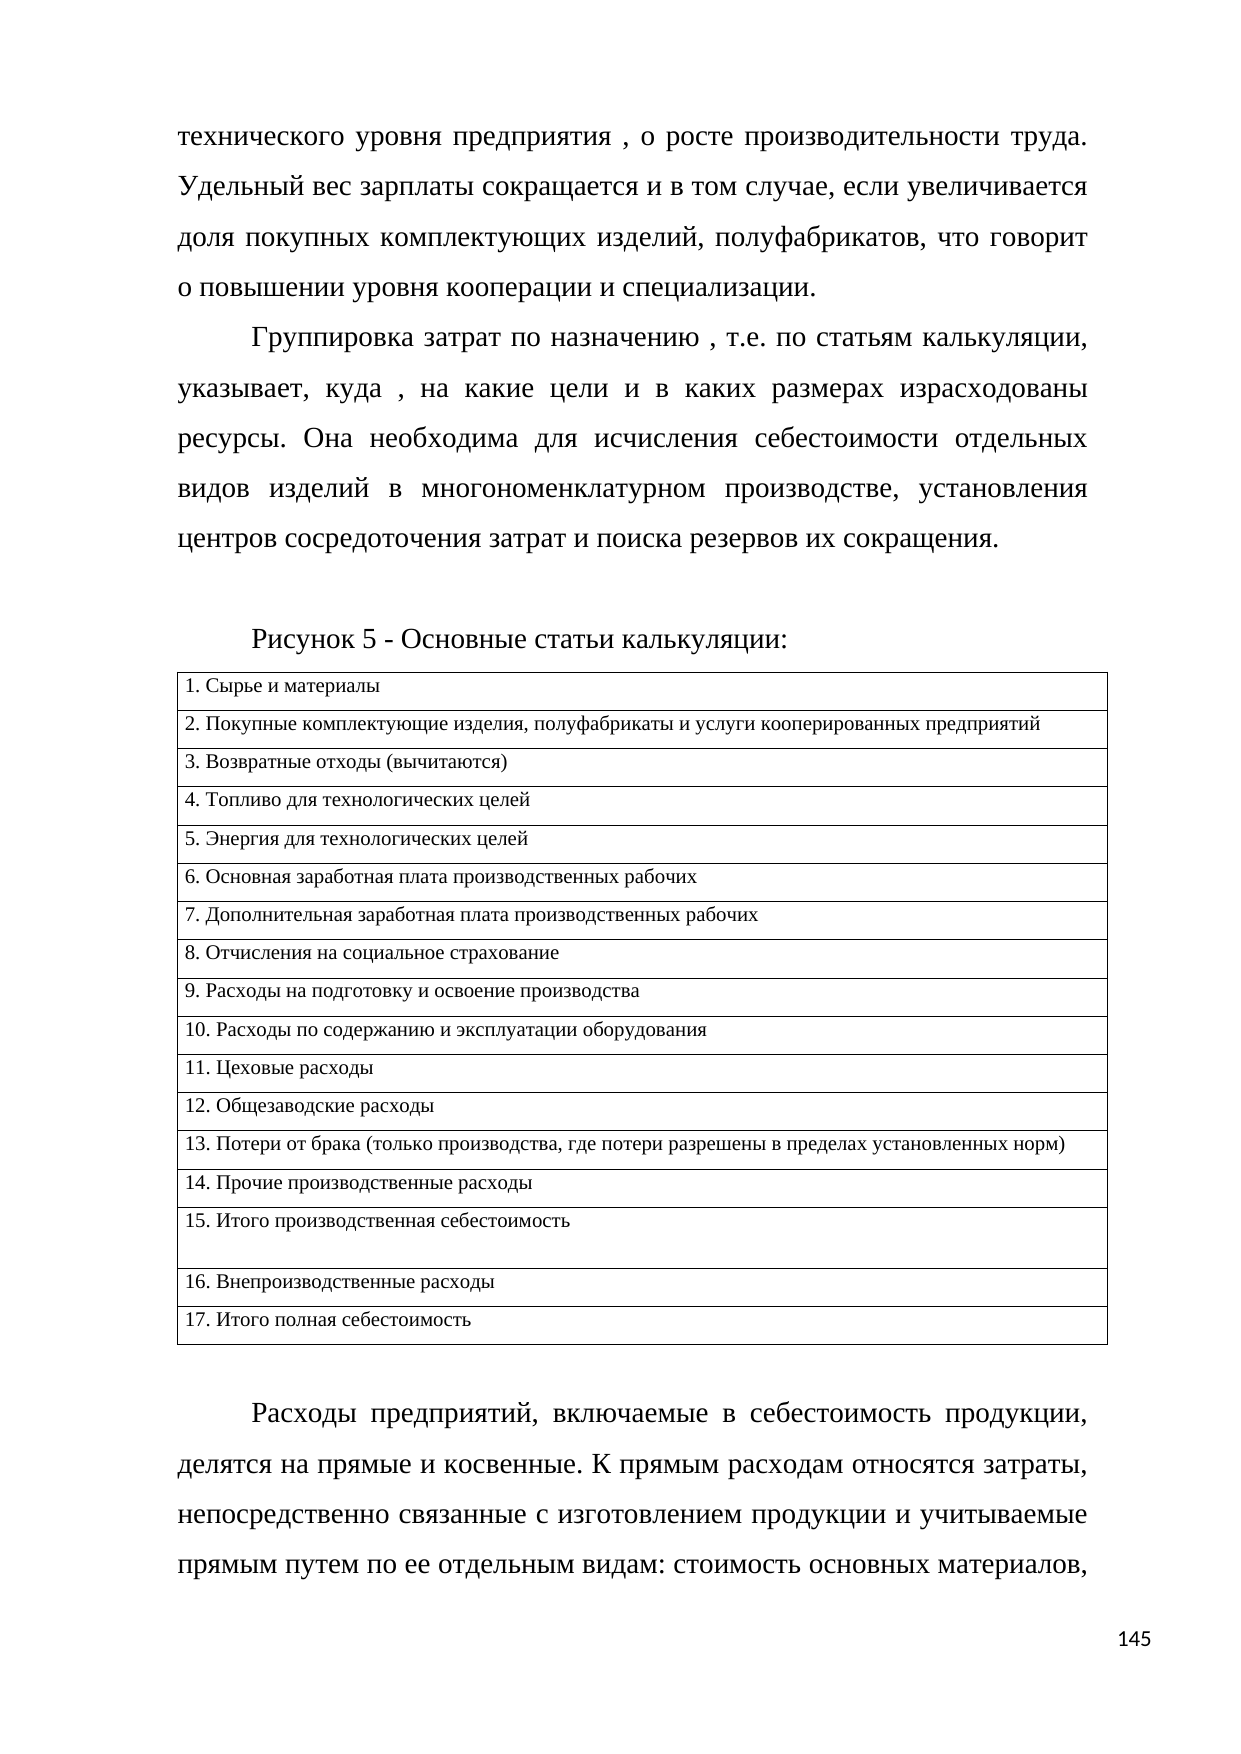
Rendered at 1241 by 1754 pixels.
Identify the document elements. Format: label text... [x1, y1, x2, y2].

table_cell 6. Основная заработная плата производственных рабочих [178, 864, 1107, 901]
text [177, 1395, 1088, 1580]
table_cell 11. Цеховые расходы [178, 1055, 1107, 1092]
table_cell 5. Энергия для технологических целей [178, 826, 1107, 863]
table_cell 9. Расходы на подготовку и освоение производства [178, 979, 1107, 1016]
table_cell 8. Отчисления на социальное страхование [178, 940, 1107, 977]
table_cell 3. Возвратные отходы (вычитаются) [178, 749, 1107, 786]
table_cell 4. Топливо для технологических целей [178, 787, 1107, 824]
table_cell 13. Потери от брака (только производства, где потери разрешены в пределах установленных норм) [178, 1131, 1107, 1168]
table_cell 15. Итого производственная себестоимость [178, 1208, 1107, 1268]
table_cell 7. Дополнительная заработная плата производственных рабочих [178, 902, 1107, 939]
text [177, 118, 1088, 303]
table_cell 17. Итого полная себестоимость [178, 1307, 1107, 1344]
table_cell 2. Покупные комплектующие изделия, полуфабрикаты и услуги кооперированных предприятий [178, 711, 1107, 748]
table_cell 12. Общезаводские расходы [178, 1093, 1107, 1130]
table_cell 10. Расходы по содержанию и эксплуатации оборудования [178, 1017, 1107, 1054]
table_cell 16. Внепроизводственные расходы [178, 1269, 1107, 1306]
text Группировка затрат по назначению , т.е. по статьям калькуляции, указывает, куда , на какие цели и в каких размерах израсходованы ресурсы. Она необходима для исчисления себестоимости отдельных видов изделий в многономенклатурном производстве, установления центров сосредоточения затрат и поиска резервов их сокращения. [177, 319, 1088, 554]
table_cell 14. Прочие производственные расходы [178, 1170, 1107, 1207]
text Рисунок 5 - Основные статьи калькуляции: [177, 621, 1088, 655]
table_header 1. Сырье и материалы [178, 673, 1107, 710]
